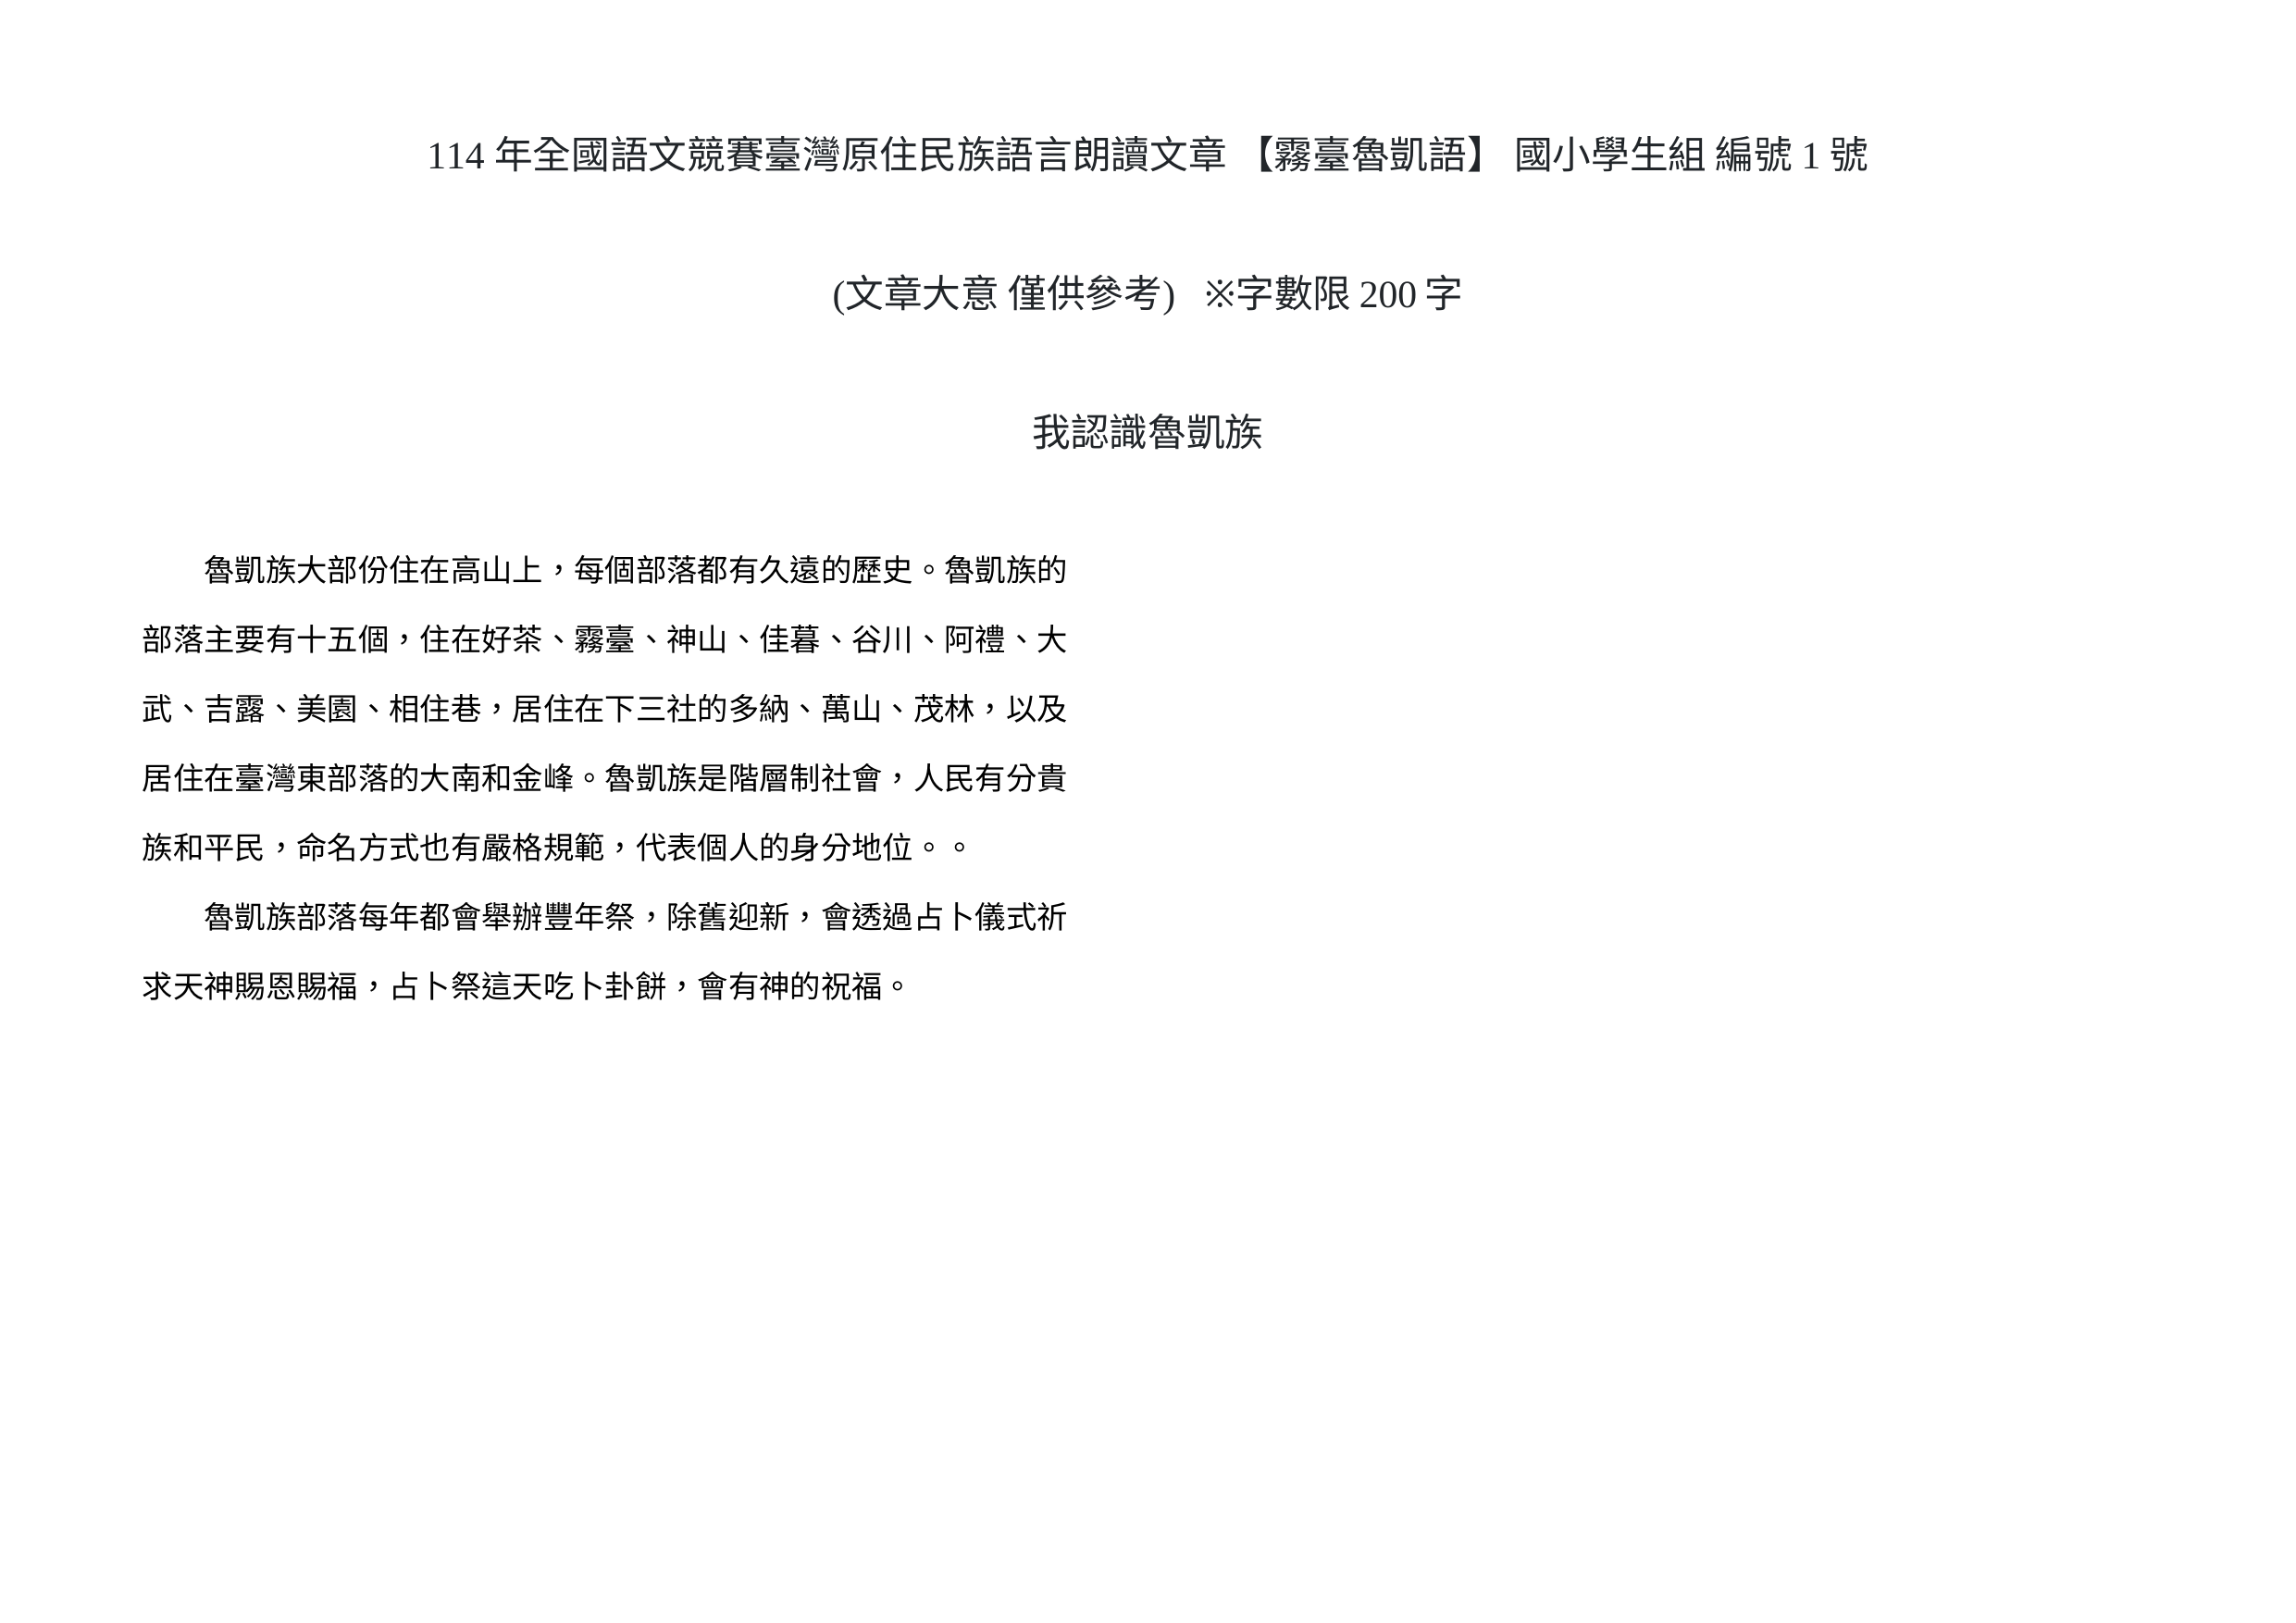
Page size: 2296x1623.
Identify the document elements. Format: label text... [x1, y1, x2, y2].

text 魯凱族大部份住在高山上，每個部落都有久遠的歷史。魯凱族的部落主要有十五個，住在好茶、霧臺、神山、佳暮、谷川、阿禮、大武、吉露、美園、相住巷，居住在下三社的多納、萬山、茂林，以及居住在臺灣東部落的大南和金峰。魯凱族是階層制社會，人民有分貴族和平民，命名方式也有嚴格規範，代表個人的身分地位。。 [142, 534, 1090, 881]
text 114 年全國語文競賽臺灣原住民族語言朗讀文章 【霧臺魯凱語】 國小學生組 編號 1 號 [142, 118, 2153, 187]
text (文章大意 僅供參考) ※字數限200字 [142, 256, 2153, 326]
text 魯凱族部落每年都會舉辦豐年祭，除舊迎新，會透過占卜儀式祈求天神賜恩賜福，占卜祭這天吃卜卦餅，會有神的祝福。 [142, 881, 1090, 1020]
text 我認識魯凱族 [142, 395, 2153, 465]
